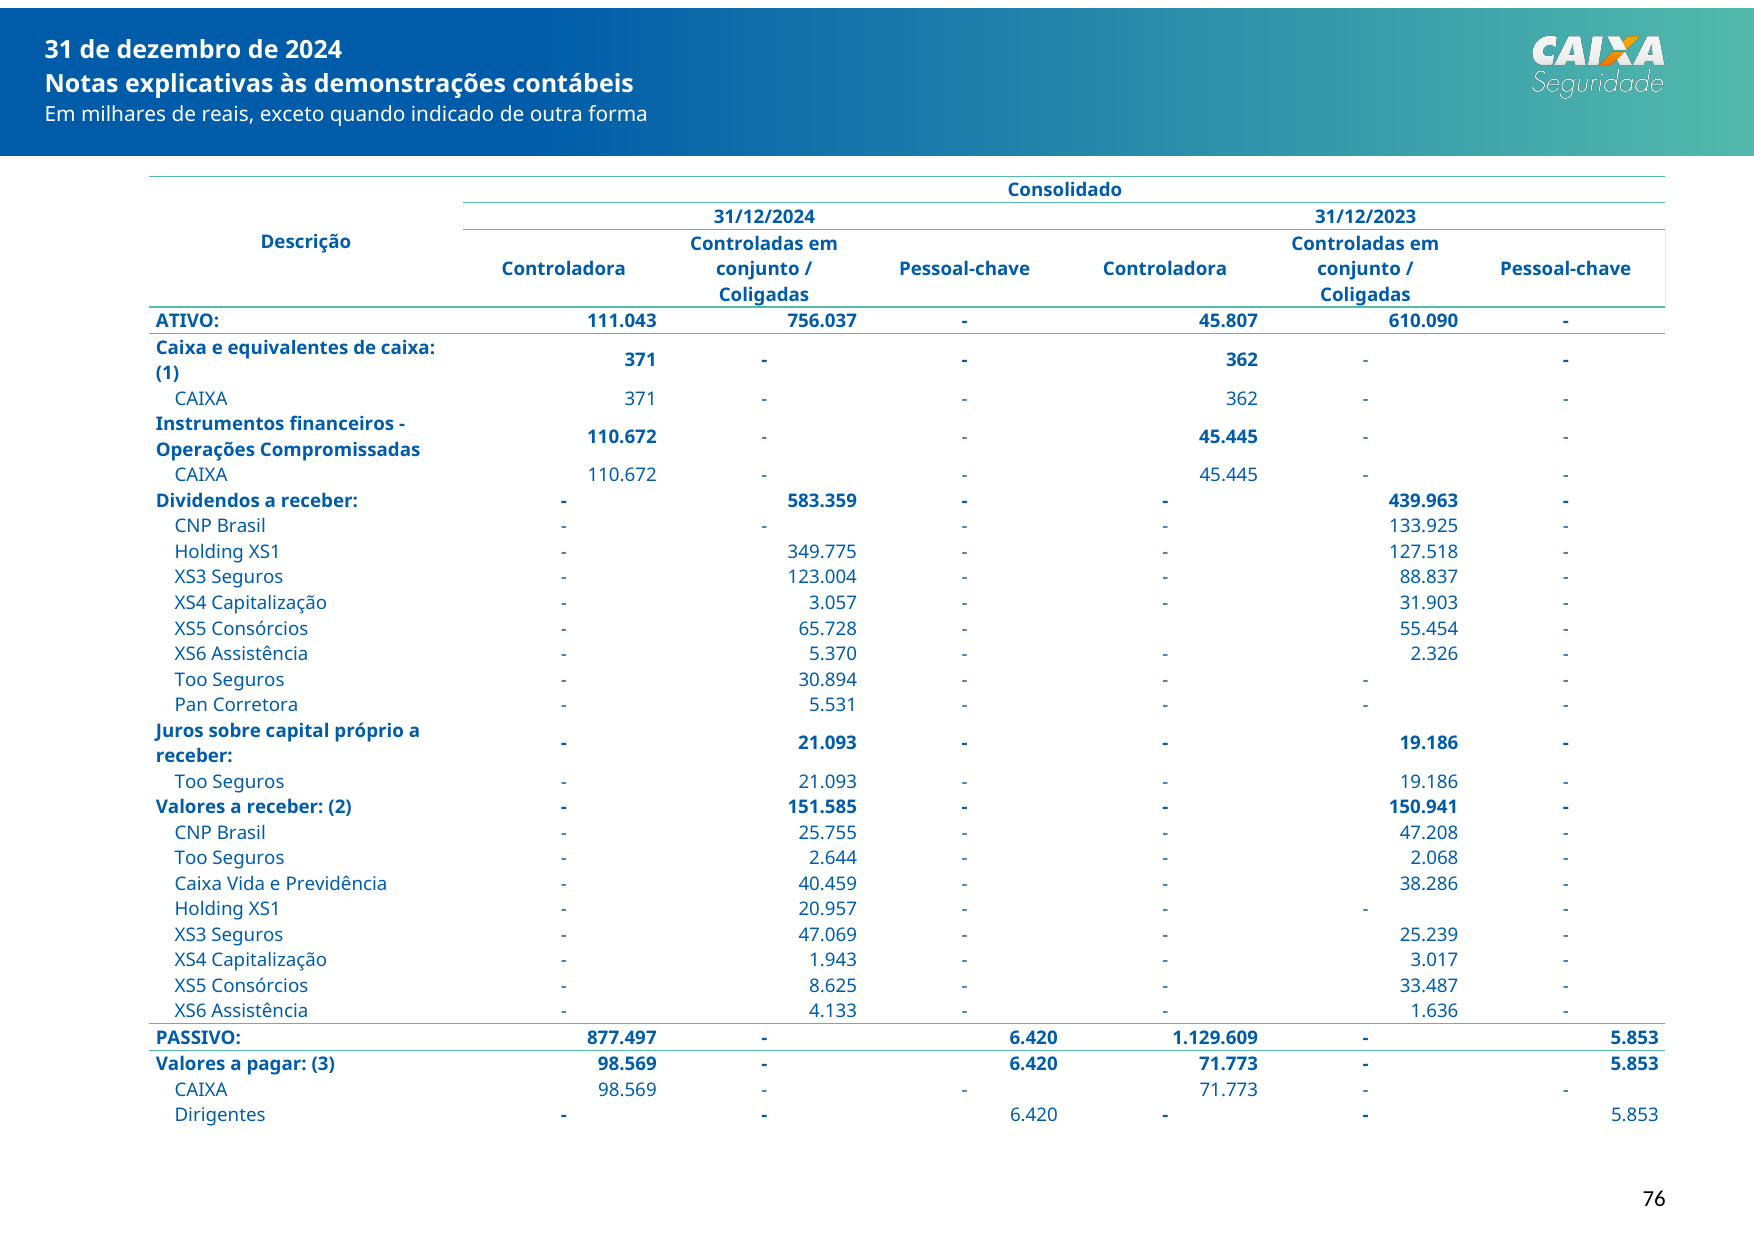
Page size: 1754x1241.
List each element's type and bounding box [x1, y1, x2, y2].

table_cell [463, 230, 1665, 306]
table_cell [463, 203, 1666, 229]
picture [1531, 34, 1666, 100]
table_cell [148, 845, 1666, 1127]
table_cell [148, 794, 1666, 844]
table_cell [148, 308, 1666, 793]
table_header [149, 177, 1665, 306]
